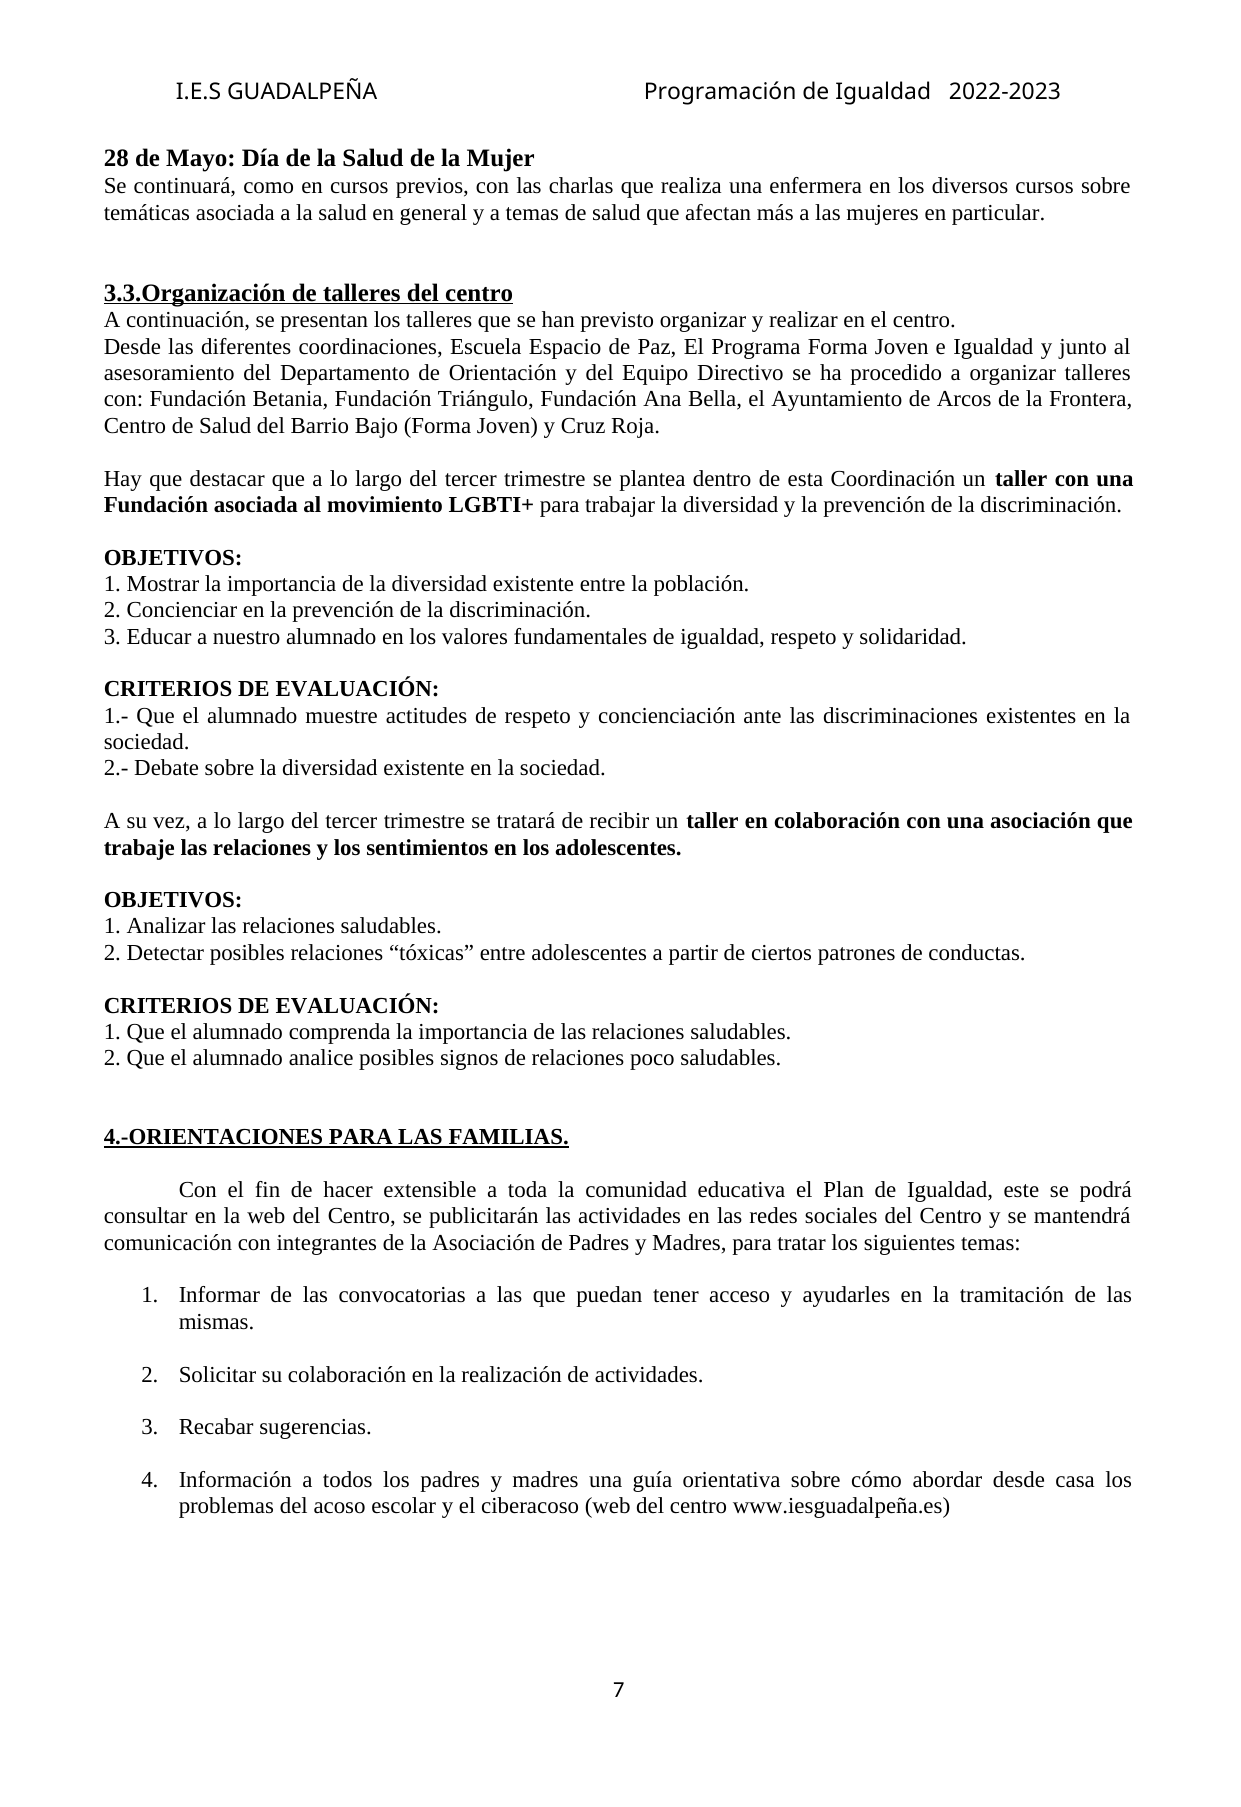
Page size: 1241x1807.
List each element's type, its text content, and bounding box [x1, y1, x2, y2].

text CRITERIOS DE EVALUACIÓN: [103, 992, 1133, 1018]
text 1.- Que el alumnado muestre actitudes de respeto y concienciación ante las discriminaciones existentes en la sociedad. [103, 702, 1133, 754]
text 2.- Debate sobre la diversidad existente en la sociedad. [103, 754, 1133, 781]
text Desde las diferentes coordinaciones, Escuela Espacio de Paz, El Programa Forma Joven e Igualdad y junto al asesoramiento del Departamento de Orientación y del Equipo Directivo se ha procedido a organizar talleres con: Fundación Betania, Fundación Triángulo, Fundación Ana Bella, el Ayuntamiento de Arcos de la Frontera, Centro de Salud del Barrio Bajo (Forma Joven) y Cruz Roja. [103, 333, 1133, 438]
list Información a todos los padres y madres una guía orientativa sobre cómo abordar desde casa los problemas del acoso escolar y el ciberacoso (web del centro www.iesguadalpeña.es) [141, 1466, 1133, 1519]
list Solicitar su colaboración en la realización de actividades. [141, 1361, 1133, 1387]
text 2. Concienciar en la prevención de la discriminación. [103, 596, 1133, 623]
text 1. Que el alumnado comprenda la importancia de las relaciones saludables. [103, 1018, 1133, 1044]
text Con el fin de hacer extensible a toda la comunidad educativa el Plan de Igualdad, este se podrá consultar en la web del Centro, se publicitarán las actividades en las redes sociales del Centro y se mantendrá comunicación con integrantes de la Asociación de Padres y Madres, para tratar los siguientes temas: [103, 1176, 1133, 1255]
text OBJETIVOS: [103, 544, 1133, 570]
text Se continuará, como en cursos previos, con las charlas que realiza una enfermera en los diversos cursos sobre temáticas asociada a la salud en general y a temas de salud que afectan más a las mujeres en particular. [103, 172, 1133, 225]
text 28 de Mayo: Día de la Salud de la Mujer [103, 143, 1133, 172]
text OBJETIVOS: [103, 886, 1133, 913]
text 4.-ORIENTACIONES PARA LAS FAMILIAS. [103, 1123, 1133, 1150]
text A su vez, a lo largo del tercer trimestre se tratará de recibir un taller en colaboración con una asociación que trabaje las relaciones y los sentimientos en los adolescentes. [103, 807, 1133, 860]
text 1. Mostrar la importancia de la diversidad existente entre la población. [103, 570, 1133, 596]
text Hay que destacar que a lo largo del tercer trimestre se plantea dentro de esta Coordinación un taller con una Fundación asociada al movimiento LGBTI+ para trabajar la diversidad y la prevención de la discriminación. [103, 464, 1133, 517]
text 1. Analizar las relaciones saludables. [103, 913, 1133, 939]
list Informar de las convocatorias a las que puedan tener acceso y ayudarles en la tramitación de las mismas. [141, 1282, 1133, 1334]
text 3.3.Organización de talleres del centro [103, 278, 1133, 306]
list Recabar sugerencias. [141, 1413, 1133, 1440]
text CRITERIOS DE EVALUACIÓN: [103, 675, 1133, 702]
text 2. Que el alumnado analice posibles signos de relaciones poco saludables. [103, 1044, 1133, 1071]
text 3. Educar a nuestro alumnado en los valores fundamentales de igualdad, respeto y solidaridad. [103, 623, 1133, 649]
text A continuación, se presentan los talleres que se han previsto organizar y realizar en el centro. [103, 306, 1133, 333]
text 2. Detectar posibles relaciones “tóxicas” entre adolescentes a partir de ciertos patrones de conductas. [103, 939, 1133, 965]
